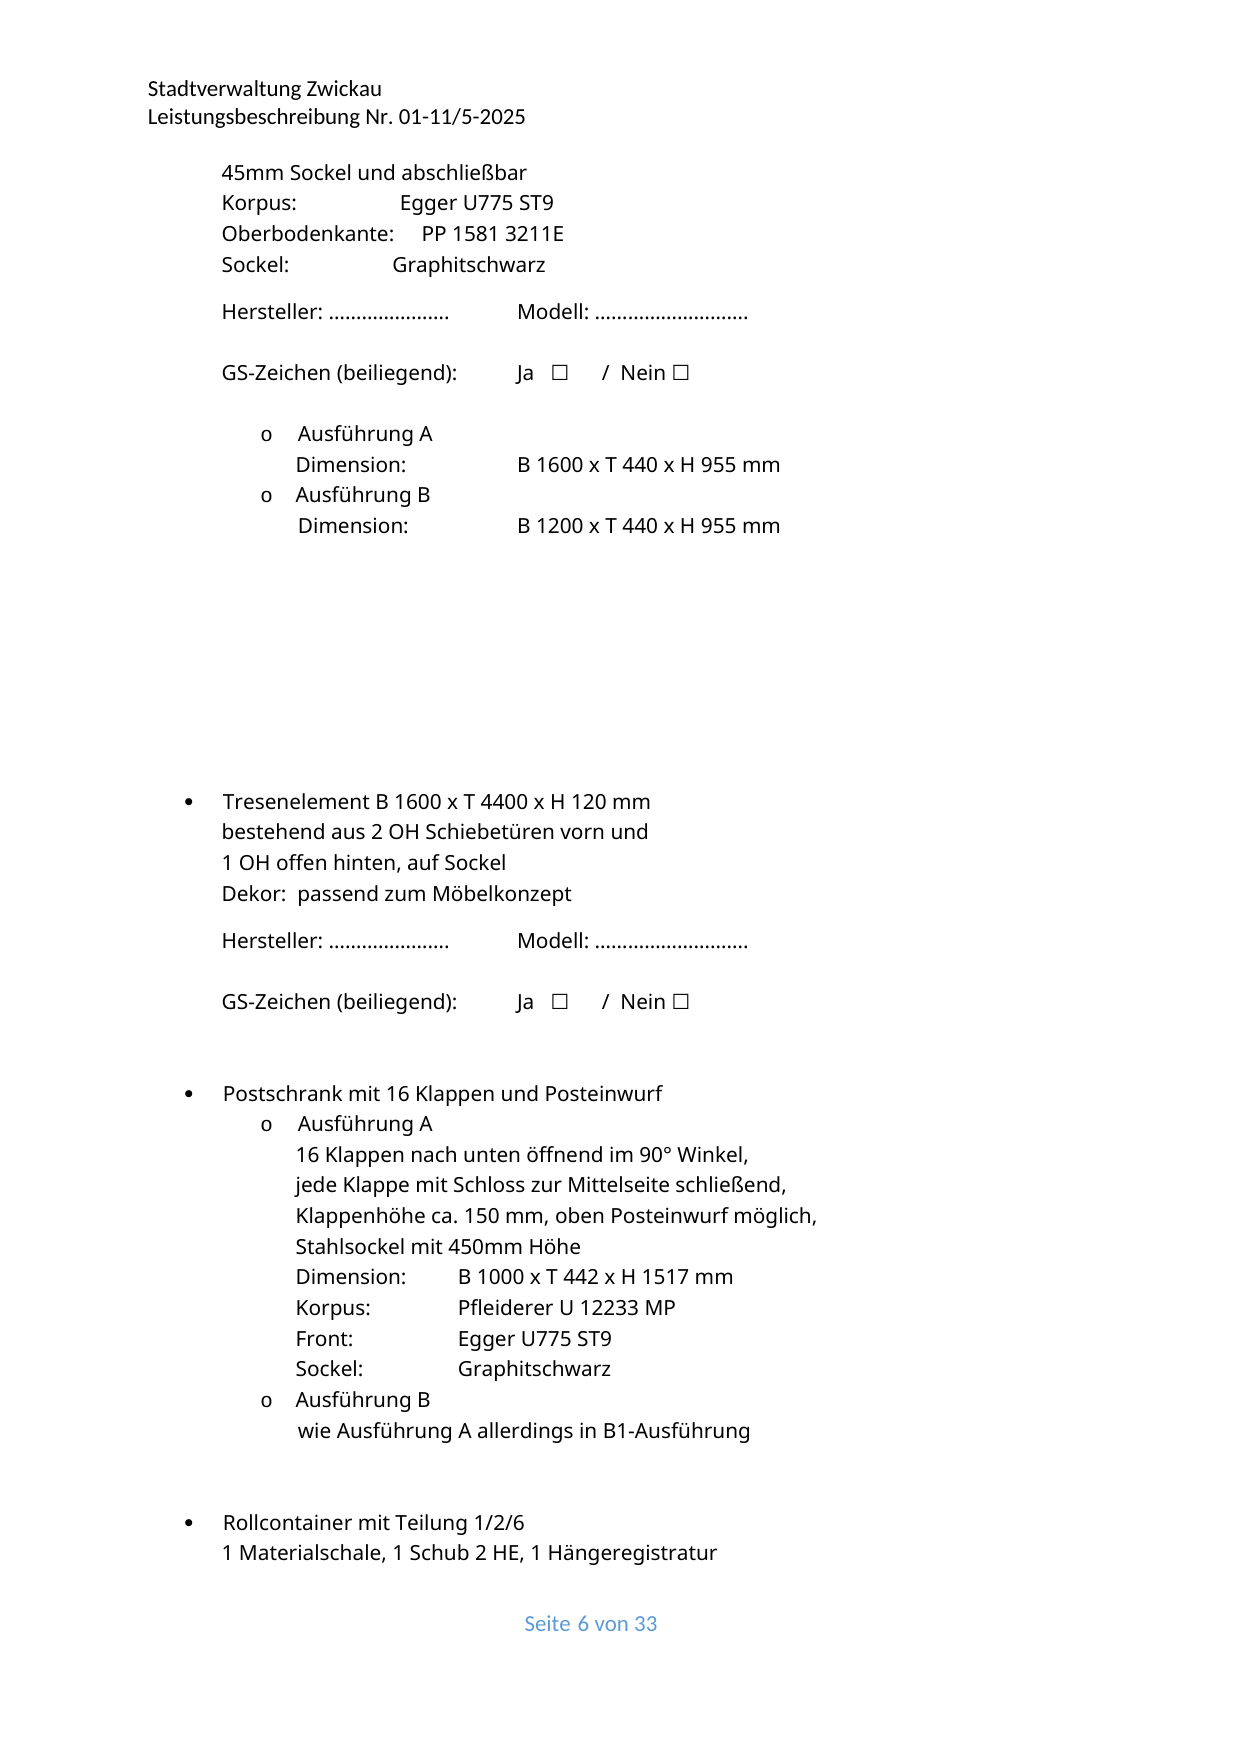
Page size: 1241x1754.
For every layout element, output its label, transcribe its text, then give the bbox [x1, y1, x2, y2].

list Ausführung A [260, 419, 1167, 448]
list Dimension: B 1000 x T 442 x H 1517 mm [295, 1262, 1167, 1291]
list Ausführung A [260, 1109, 1167, 1138]
list Sockel: Graphitschwarz [148, 250, 1167, 278]
list Postschrank mit 16 Klappen und Posteinwurf [185, 1079, 1167, 1107]
list Rollcontainer mit Teilung 1/2/6 [185, 1508, 1167, 1536]
list GS-Zeichen (beiliegend): Ja / Nein [148, 987, 1167, 1015]
list jede Klappe mit Schloss zur Mittelseite schließend, [148, 1171, 1167, 1199]
list Stahlsockel mit 450mm Höhe [148, 1232, 1167, 1260]
list Ausführung B [260, 1385, 1167, 1413]
list Dimension: B 1600 x T 440 x H 955 mm [148, 450, 1167, 478]
list Oberbodenkante: PP 1581 3211E [148, 219, 1167, 247]
list Dekor: passend zum Möbelkonzept [148, 879, 1167, 907]
text Hersteller: …………………. Modell: ………………………. [221, 926, 1167, 954]
list Sockel: Graphitschwarz [148, 1354, 1167, 1383]
list Klappenhöhe ca. 150 mm, oben Posteinwurf möglich, [148, 1201, 1167, 1230]
list 45mm Sockel und abschließbar [148, 158, 1167, 186]
list 1 OH offen hinten, auf Sockel [148, 848, 1167, 876]
list Dimension: B 1200 x T 440 x H 955 mm [298, 511, 1167, 539]
text 1 Materialschale, 1 Schub 2 HE, 1 Hängeregistratur [148, 1538, 1167, 1567]
list Tresenelement B 1600 x T 4400 x H 120 mm [185, 787, 1167, 815]
list Front: Egger U775 ST9 [148, 1324, 1167, 1352]
list Korpus: Pfleiderer U 12233 MP [148, 1293, 1167, 1322]
list Ausführung B [260, 480, 1167, 509]
text Hersteller: …………………. Modell: ………………………. [221, 297, 1167, 325]
list wie Ausführung A allerdings in B1-Ausführung [298, 1416, 1167, 1444]
list Korpus: Egger U775 ST9 [221, 188, 1167, 217]
list GS-Zeichen (beiliegend): Ja / Nein [148, 358, 1167, 386]
list bestehend aus 2 OH Schiebetüren vorn und [148, 817, 1167, 846]
list 16 Klappen nach unten öffnend im 90° Winkel, [148, 1140, 1167, 1168]
